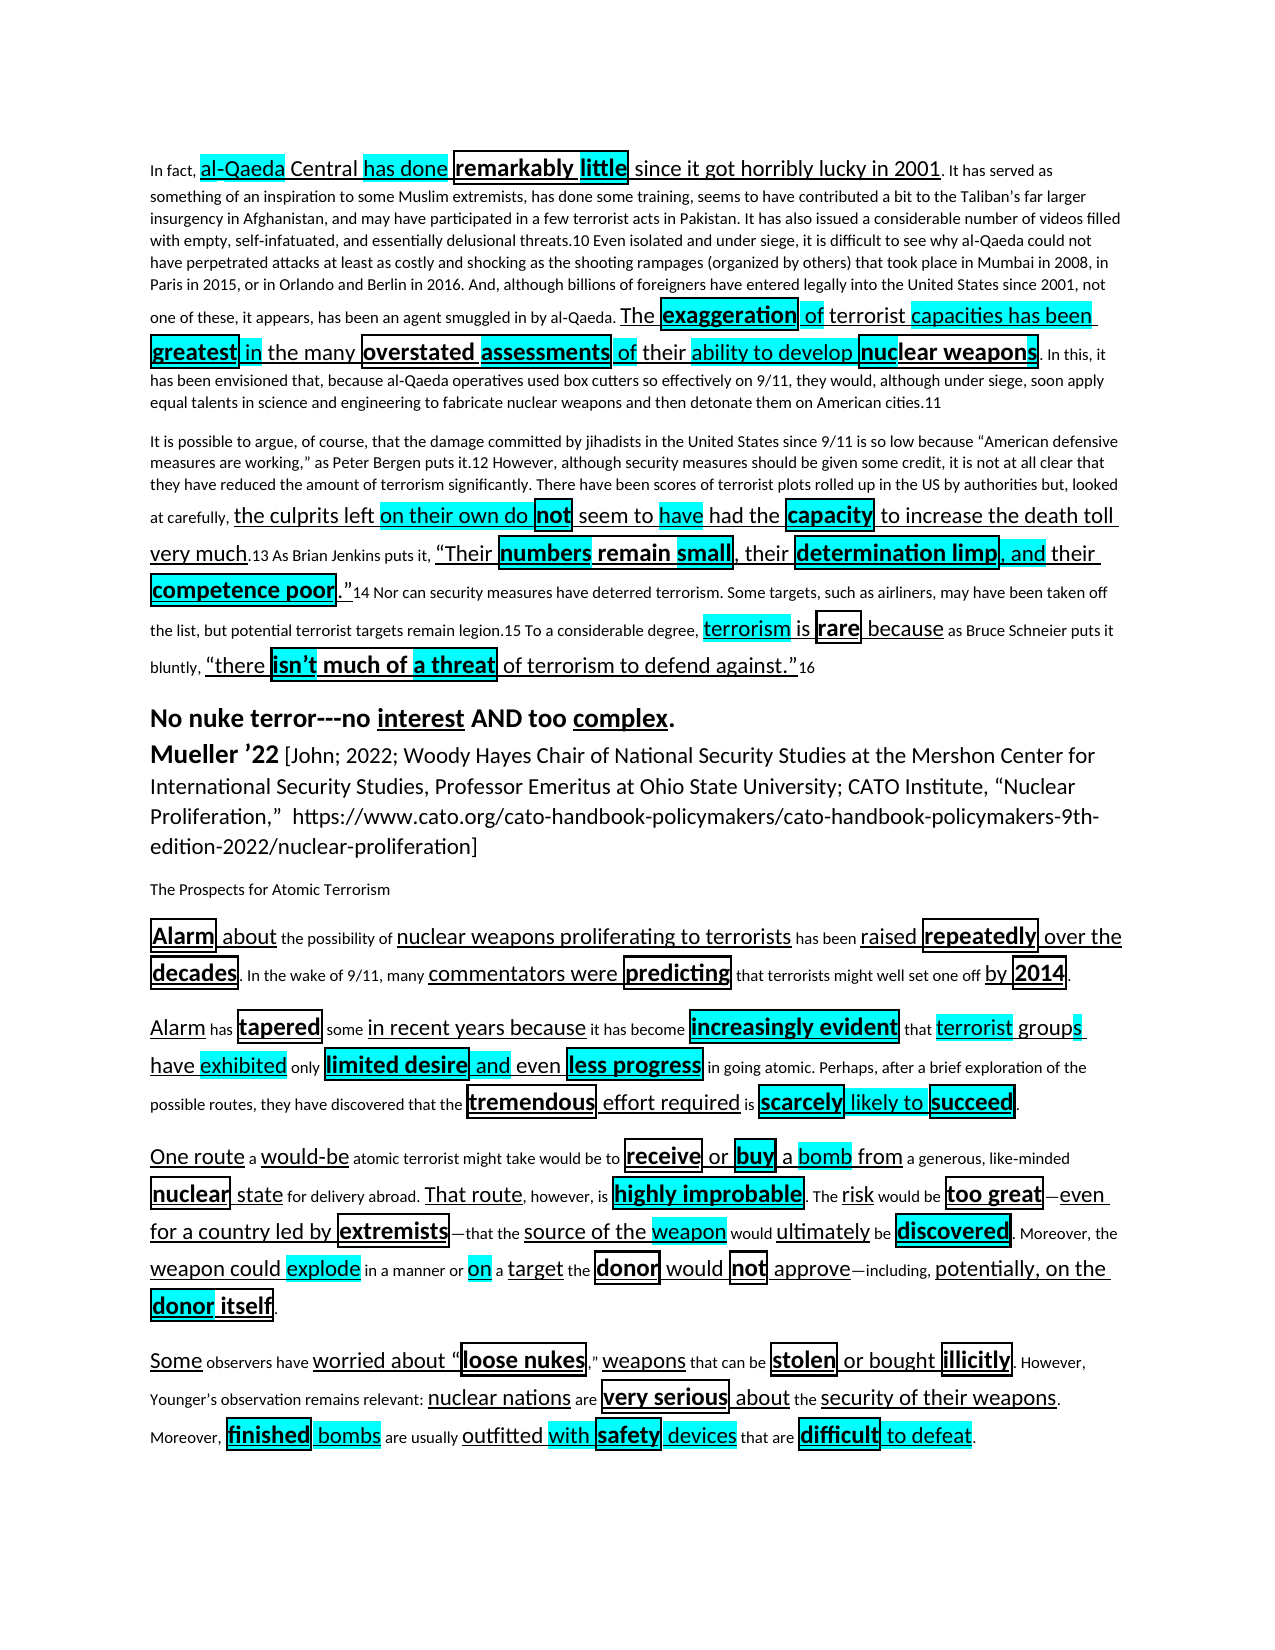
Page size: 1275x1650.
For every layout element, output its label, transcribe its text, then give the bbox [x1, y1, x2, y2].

subtitle No nuke terror---no interest AND too complex. [150, 701, 1125, 734]
text Mueller ’22 [John; 2022; Woody Hayes Chair of National Security Studies at the Mershon Center for International Security Studies, Professor Emeritus at Ohio State University; CATO Institute, “Nuclear Proliferation,” https://www.cato.org/cato-handbook-policymakers/cato-handbook-policymakers-9th-edition-2022/nuclear-proliferation] [150, 737, 1125, 861]
text The Prospects for Atomic Terrorism [150, 879, 1125, 900]
text It is possible to argue, of course, that the damage committed by jihadists in the United States since 9/11 is so low because “American defensive measures are working,” as Peter Bergen puts it.12 However, although security measures should be given some credit, it is not at all clear that they have reduced the amount of terrorism significantly. There have been scores of terrorist plots rolled up in the US by authorities but, looked at carefully, the culprits left on their own do not seem to have had the capacity to increase the death toll very much.13 As Brian Jenkins puts it, “Their numbers remain small, their determination limp, and their competence poor.”14 Nor can security measures have deterred terrorism. Some targets, such as airliners, may have been taken off the list, but potential terrorist targets remain legion.15 To a considerable degree, terrorism is rare because as Bruce Schneier puts it bluntly, “there isn’t much of a threat of terrorism to defend against.”16 [150, 431, 1125, 682]
text In fact, al‐​Qaeda Central has done remarkably little since it got horribly lucky in 2001. It has served as something of an inspiration to some Muslim extremists, has done some training, seems to have contributed a bit to the Taliban’s far larger insurgency in Afghanistan, and may have participated in a few terrorist acts in Pakistan. It has also issued a considerable number of videos filled with empty, self‐​infatuated, and essentially delusional threats.10 Even isolated and under siege, it is difficult to see why al‐​Qaeda could not have perpetrated attacks at least as costly and shocking as the shooting rampages (organized by others) that took place in Mumbai in 2008, in Paris in 2015, or in Orlando and Berlin in 2016. And, although billions of foreigners have entered legally into the United States since 2001, not one of these, it appears, has been an agent smuggled in by al‐​Qaeda. The exaggeration of terrorist capacities has been greatest in the many overstated assessments of their ability to develop nuclear weapons. In this, it has been envisioned that, because al‐​Qaeda operatives used box cutters so effectively on 9/11, they would, although under siege, soon apply equal talents in science and engineering to fabricate nuclear weapons and then detonate them on American cities.11 [150, 150, 1125, 413]
text Alarm about the possibility of nuclear weapons proliferating to terrorists has been raised repeatedly over the decades. In the wake of 9/11, many commentators were predicting that terrorists might well set one off by 2014. [150, 918, 1125, 990]
text One route a would‐​be atomic terrorist might take would be to receive or buy a bomb from a generous, like‐​minded nuclear state for delivery abroad. That route, however, is highly improbable. The risk would be too great—even for a country led by extremists—that the source of the weapon would ultimately be discovered. Moreover, the weapon could explode in a manner or on a target the donor would not approve—including, potentially, on the donor itself. [150, 1138, 1125, 1322]
text Alarm has tapered some in recent years because it has become increasingly evident that terrorist groups have exhibited only limited desire and even less progress in going atomic. Perhaps, after a brief exploration of the possible routes, they have discovered that the tremendous effort required is scarcely likely to succeed. [150, 1009, 1125, 1119]
text Some observers have worried about “loose nukes,” weapons that can be stolen or bought illicitly. However, Younger’s observation remains relevant: nuclear nations are very serious about the security of their weapons. Moreover, finished bombs are usually outfitted with safety devices that are difficult to defeat. [150, 1342, 1125, 1451]
